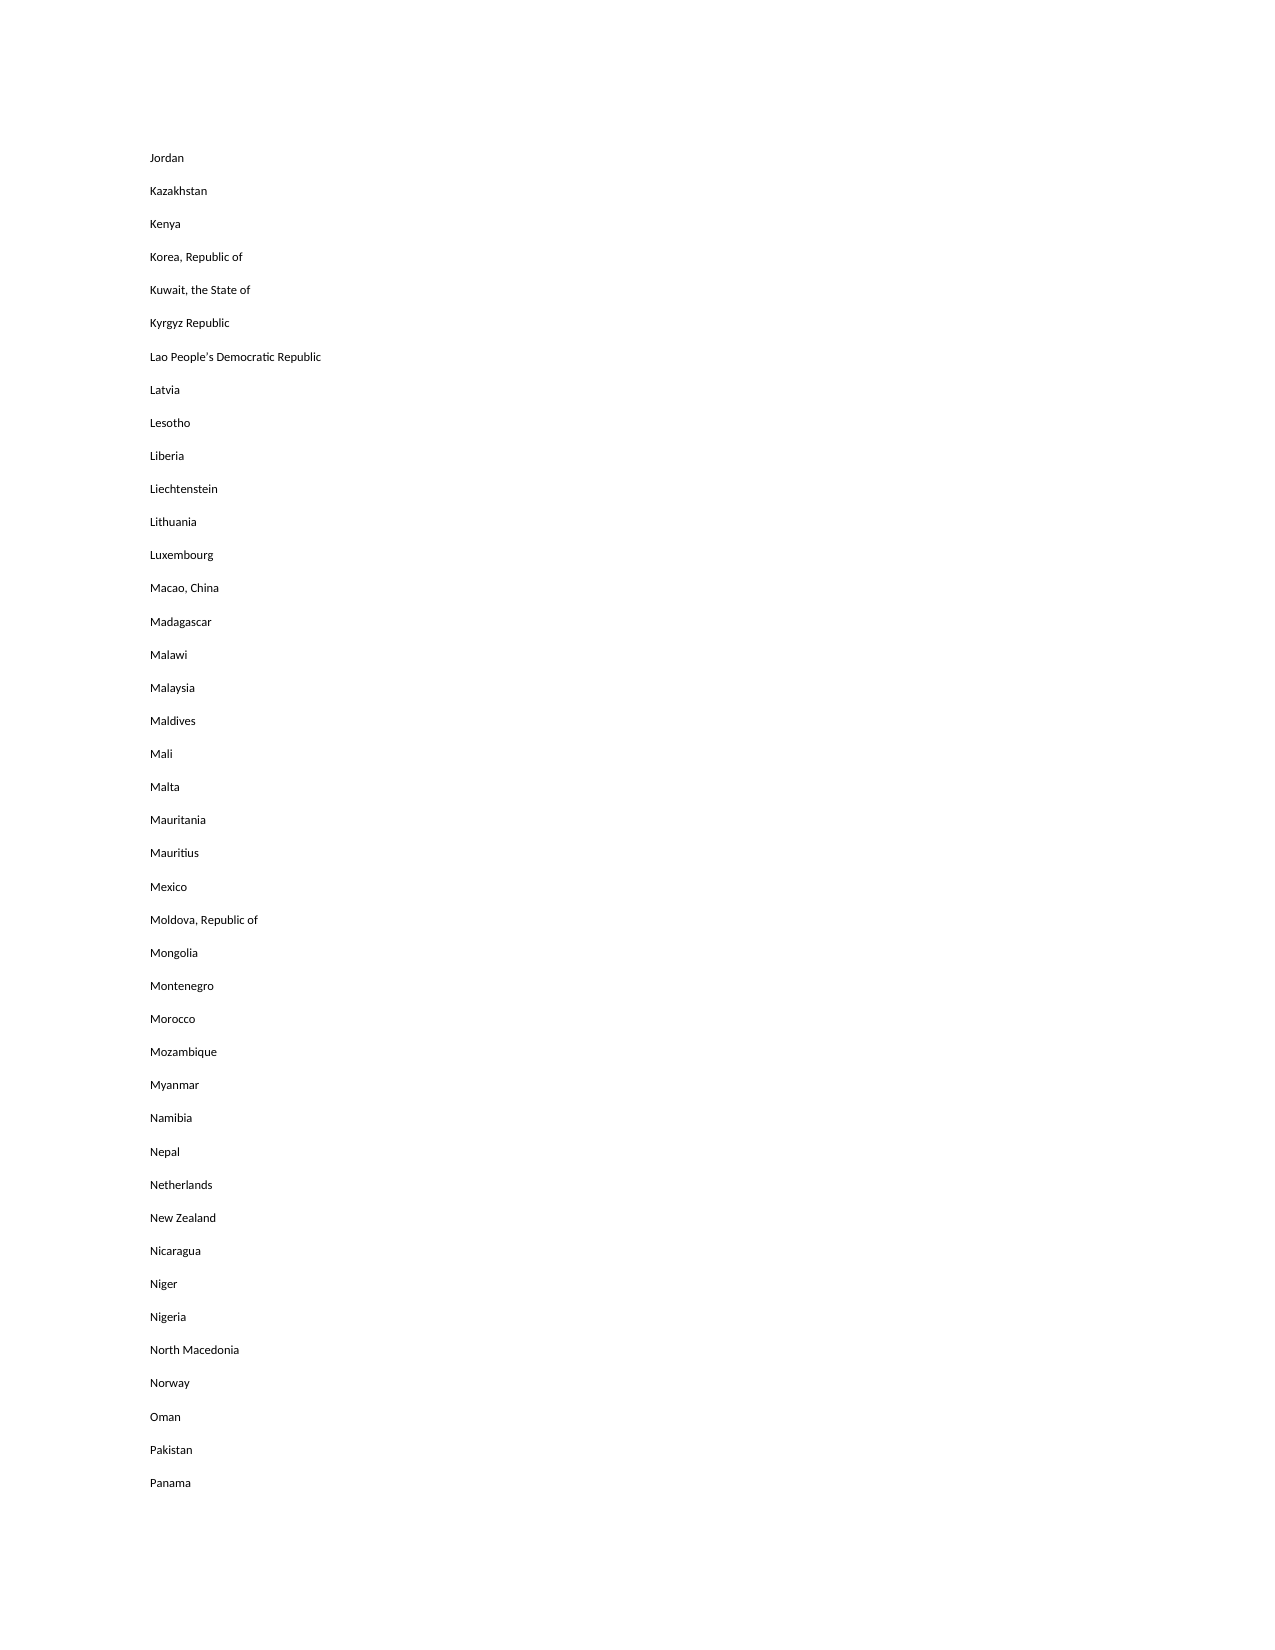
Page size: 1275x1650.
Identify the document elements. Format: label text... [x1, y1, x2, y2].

text Mongolia [150, 945, 1125, 960]
text Kazakhstan [150, 183, 1125, 198]
text Myanmar [150, 1077, 1125, 1093]
text Maldives [150, 713, 1125, 728]
text Liberia [150, 448, 1125, 463]
text Moldova, Republic of [150, 912, 1125, 927]
text Mexico [150, 879, 1125, 894]
text North Macedonia [150, 1342, 1125, 1358]
text Malaysia [150, 680, 1125, 695]
text Namibia [150, 1111, 1125, 1126]
text Macao, China [150, 581, 1125, 596]
text Mauritius [150, 846, 1125, 861]
text Luxembourg [150, 547, 1125, 563]
text Pakistan [150, 1442, 1125, 1457]
text Kyrgyz Republic [150, 316, 1125, 331]
text Latvia [150, 382, 1125, 397]
text Kenya [150, 216, 1125, 232]
text Panama [150, 1475, 1125, 1490]
text Norway [150, 1376, 1125, 1391]
text Mauritania [150, 812, 1125, 828]
text Madagascar [150, 614, 1125, 629]
text Nigeria [150, 1309, 1125, 1325]
text Netherlands [150, 1177, 1125, 1192]
text Liechtenstein [150, 481, 1125, 497]
text Mali [150, 746, 1125, 762]
text Jordan [150, 150, 1125, 165]
text Niger [150, 1276, 1125, 1292]
text Nicaragua [150, 1243, 1125, 1258]
text Malta [150, 779, 1125, 795]
text Nepal [150, 1144, 1125, 1159]
text Kuwait, the State of [150, 282, 1125, 298]
text Lesotho [150, 415, 1125, 430]
text Montenegro [150, 978, 1125, 993]
text Malawi [150, 647, 1125, 662]
text Mozambique [150, 1044, 1125, 1060]
text Lao People’s Democratic Republic [150, 349, 1125, 364]
text Oman [150, 1409, 1125, 1424]
text Lithuania [150, 514, 1125, 530]
text New Zealand [150, 1210, 1125, 1225]
text Morocco [150, 1011, 1125, 1027]
text Korea, Republic of [150, 249, 1125, 265]
